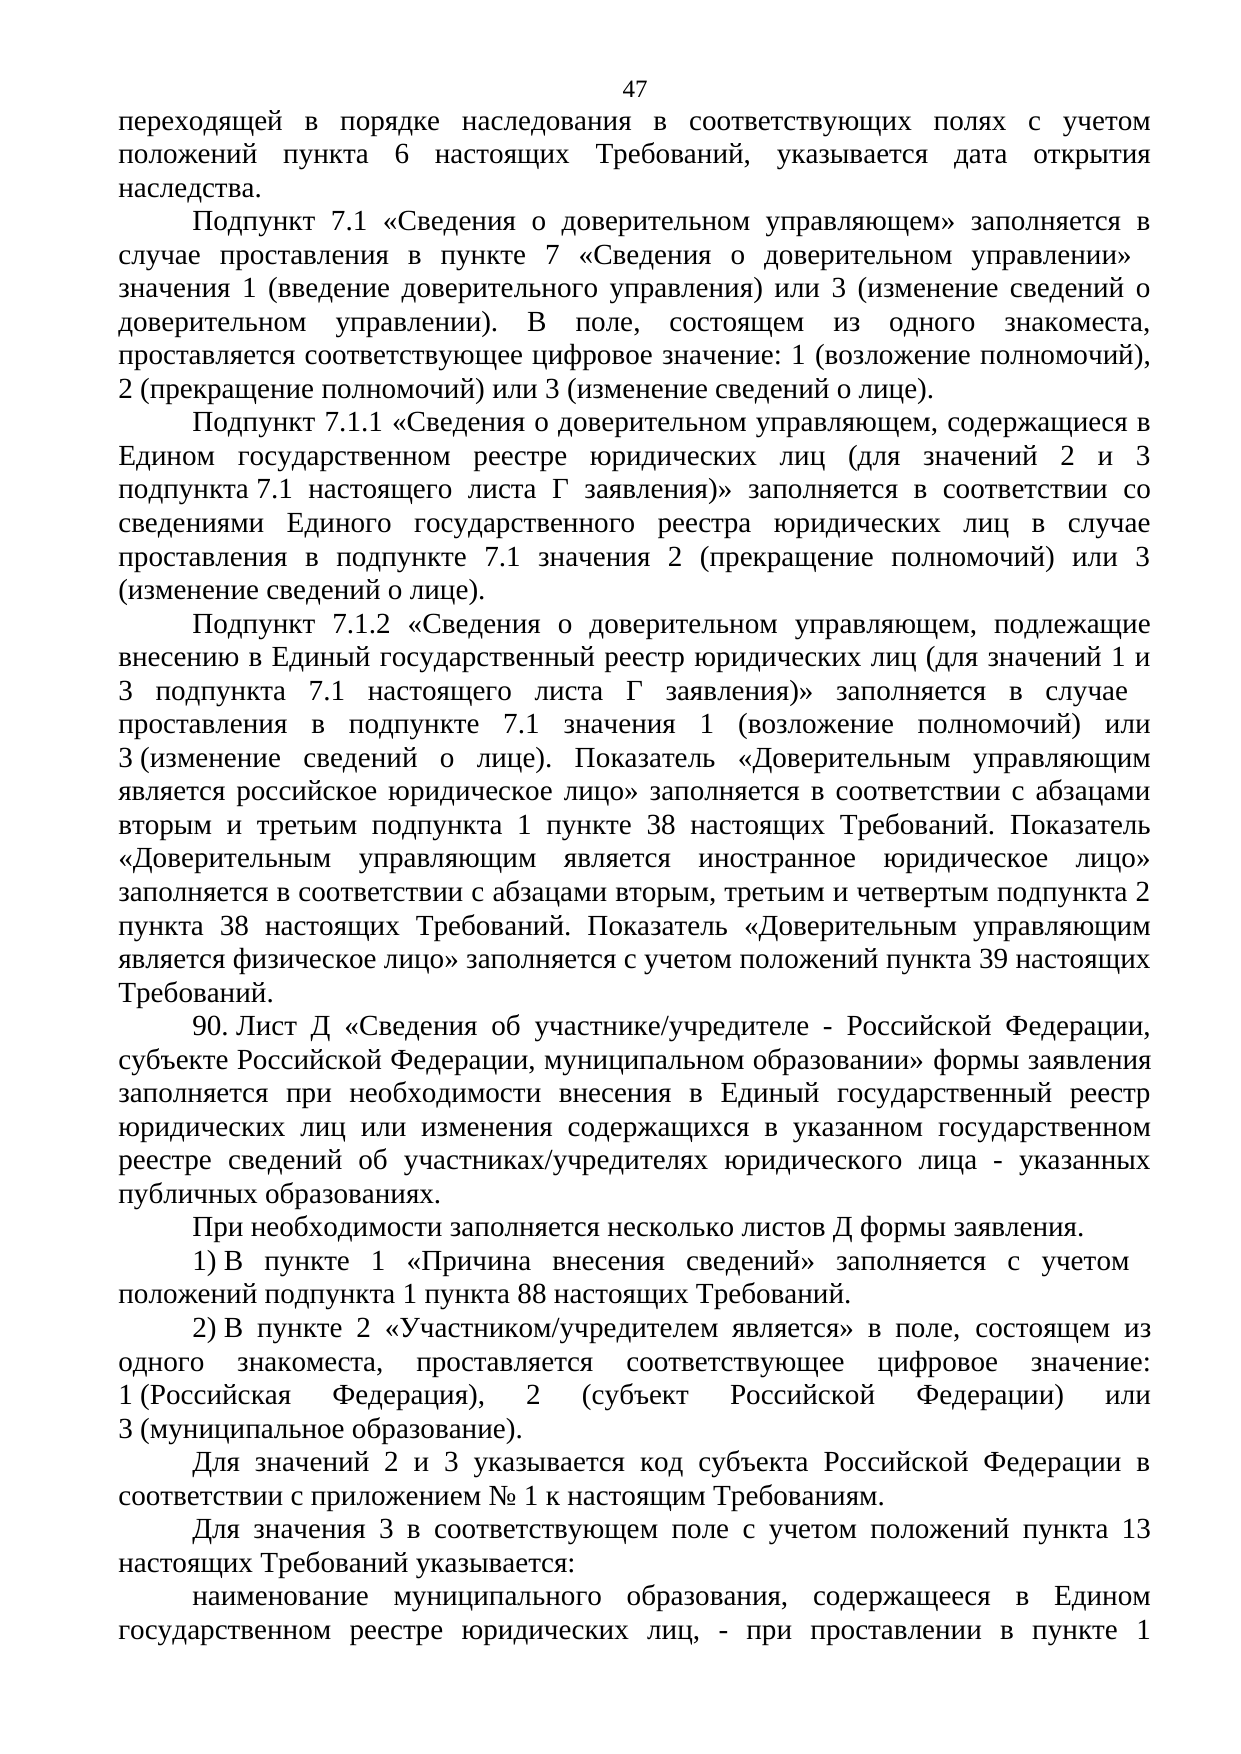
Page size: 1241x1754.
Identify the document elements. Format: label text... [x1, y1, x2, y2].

text 90. Лист Д «Сведения об участнике/учредителе - Российской Федерации, субъекте Российской Федерации, муниципальном образовании» формы заявления заполняется при необходимости внесения в Единый государственный реестр юридических лиц или изменения содержащихся в указанном государственном реестре сведений об участниках/учредителях юридического лица - указанных публичных образованиях. [118, 1008, 1152, 1209]
text Для значений 2 и 3 указывается код субъекта Российской Федерации в соответствии с приложением № 1 к настоящим Требованиям. [118, 1444, 1152, 1511]
text Подпункт 7.1.2 «Сведения о доверительном управляющем, подлежащие внесению в Единый государственный реестр юридических лиц (для значений 1 и 3 подпункта 7.1 настоящего листа Г заявления)» заполняется в случае проставления в подпункте 7.1 значения 1 (возложение полномочий) или 3 (изменение сведений о лице). Показатель «Доверительным управляющим является российское юридическое лицо» заполняется в соответствии с абзацами вторым и третьим подпункта 1 пункте 38 настоящих Требований. Показатель «Доверительным управляющим является иностранное юридическое лицо» заполняется в соответствии с абзацами вторым, третьим и четвертым подпункта 2 пункта 38 настоящих Требований. Показатель «Доверительным управляющим является физическое лицо» заполняется с учетом положений пункта 39 настоящих Требований. [118, 606, 1152, 1008]
text 2) В пункте 2 «Участником/учредителем является» в поле, состоящем из одного знакоместа, проставляется соответствующее цифровое значение: 1 (Российская Федерация), 2 (субъект Российской Федерации) или 3 (муниципальное образование). [118, 1310, 1152, 1444]
text Для значения 3 в соответствующем поле с учетом положений пункта 13 настоящих Требований указывается: [118, 1511, 1152, 1578]
text Подпункт 7.1.1 «Сведения о доверительном управляющем, содержащиеся в Едином государственном реестре юридических лиц (для значений 2 и 3 подпункта 7.1 настоящего листа Г заявления)» заполняется в соответствии со сведениями Единого государственного реестра юридических лиц в случае проставления в подпункте 7.1 значения 2 (прекращение полномочий) или 3 (изменение сведений о лице). [118, 404, 1152, 606]
text Подпункт 7.1 «Сведения о доверительном управляющем» заполняется в случае проставления в пункте 7 «Сведения о доверительном управлении» значения 1 (введение доверительного управления) или 3 (изменение сведений о доверительном управлении). В поле, состоящем из одного знакоместа, проставляется соответствующее цифровое значение: 1 (возложение полномочий), 2 (прекращение полномочий) или 3 (изменение сведений о лице). [118, 203, 1152, 404]
text 1) В пункте 1 «Причина внесения сведений» заполняется с учетом положений подпункта 1 пункта 88 настоящих Требований. [118, 1243, 1152, 1310]
text При необходимости заполняется несколько листов Д формы заявления. [118, 1209, 1152, 1243]
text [118, 1578, 1152, 1646]
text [118, 103, 1152, 203]
